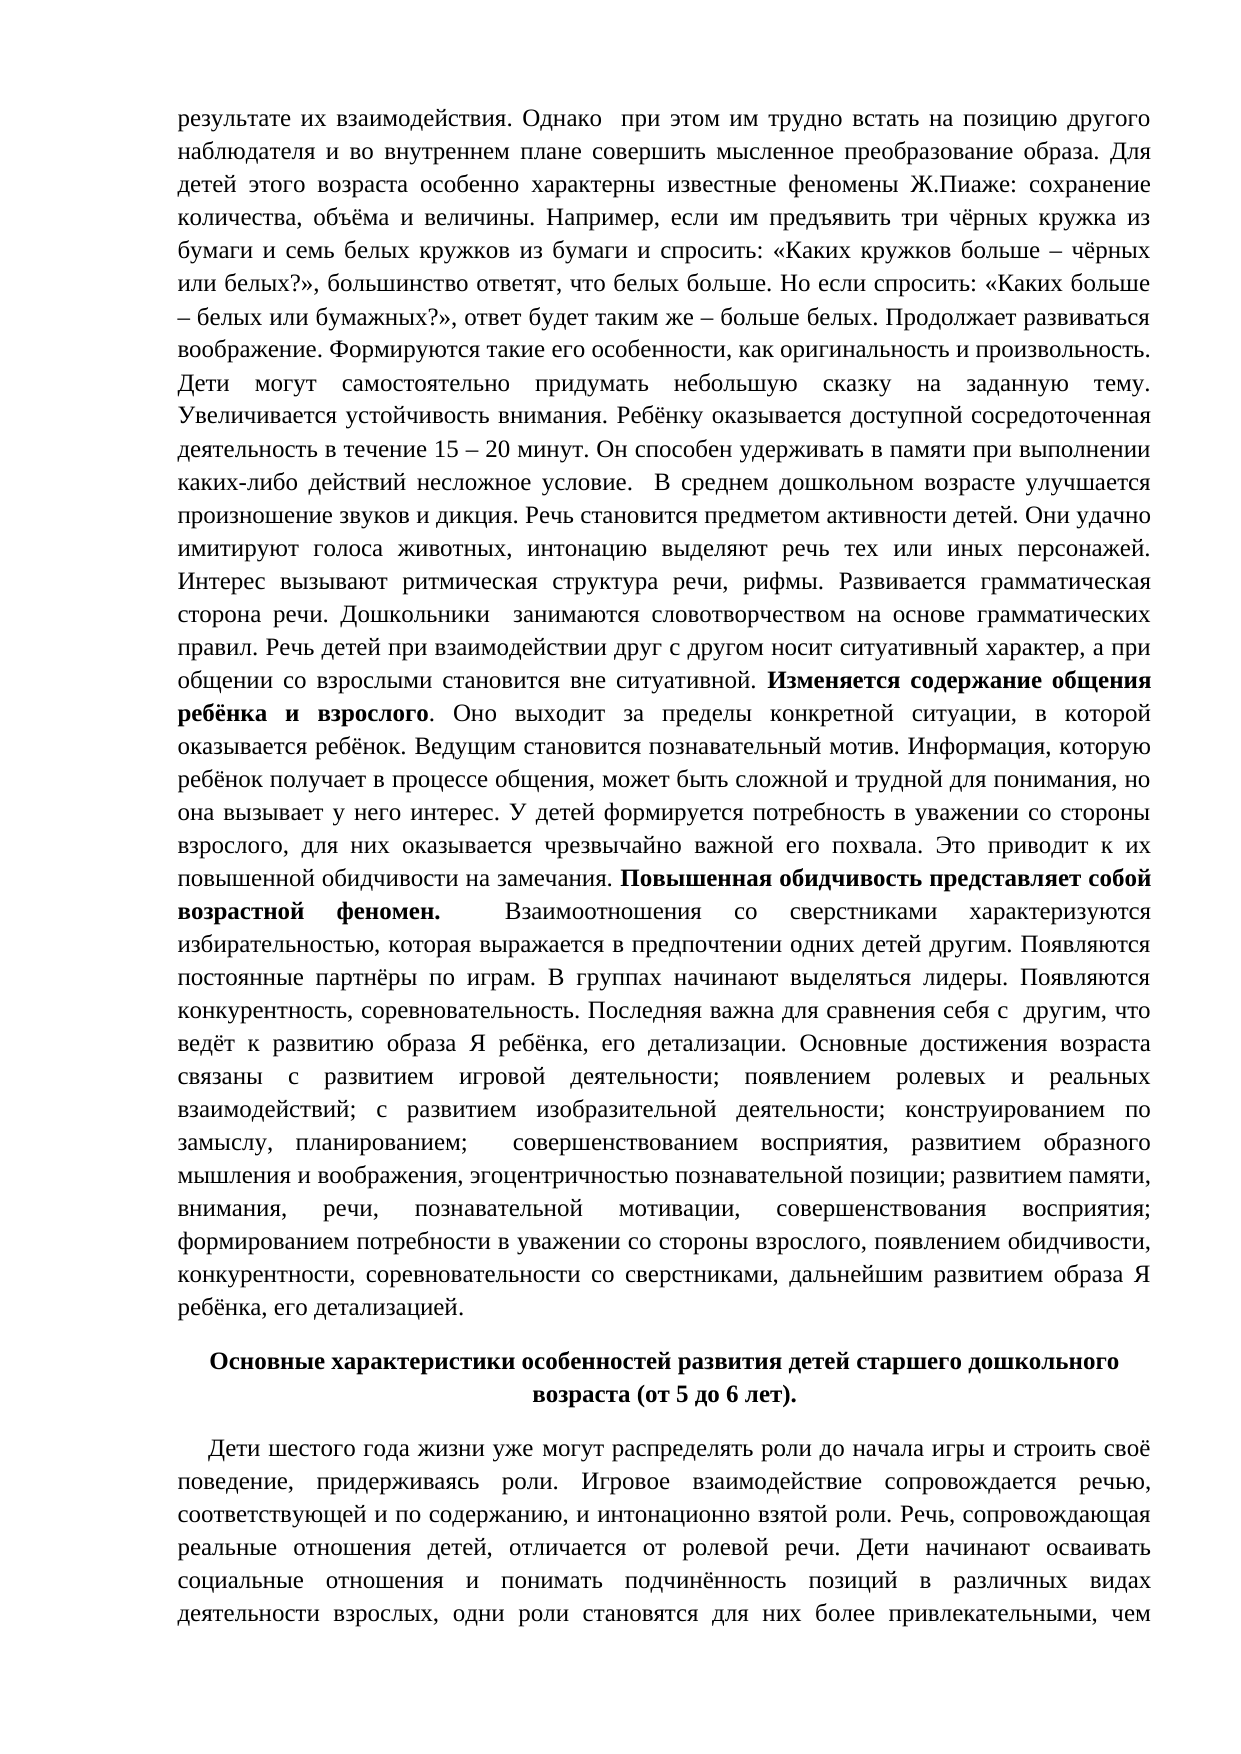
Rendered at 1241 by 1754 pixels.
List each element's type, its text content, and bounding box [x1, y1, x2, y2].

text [177, 103, 1152, 1321]
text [177, 1433, 1152, 1627]
text Основные характеристики особенностей развития детей старшего дошкольного возраста (от 5 до 6 лет). [177, 1346, 1152, 1408]
